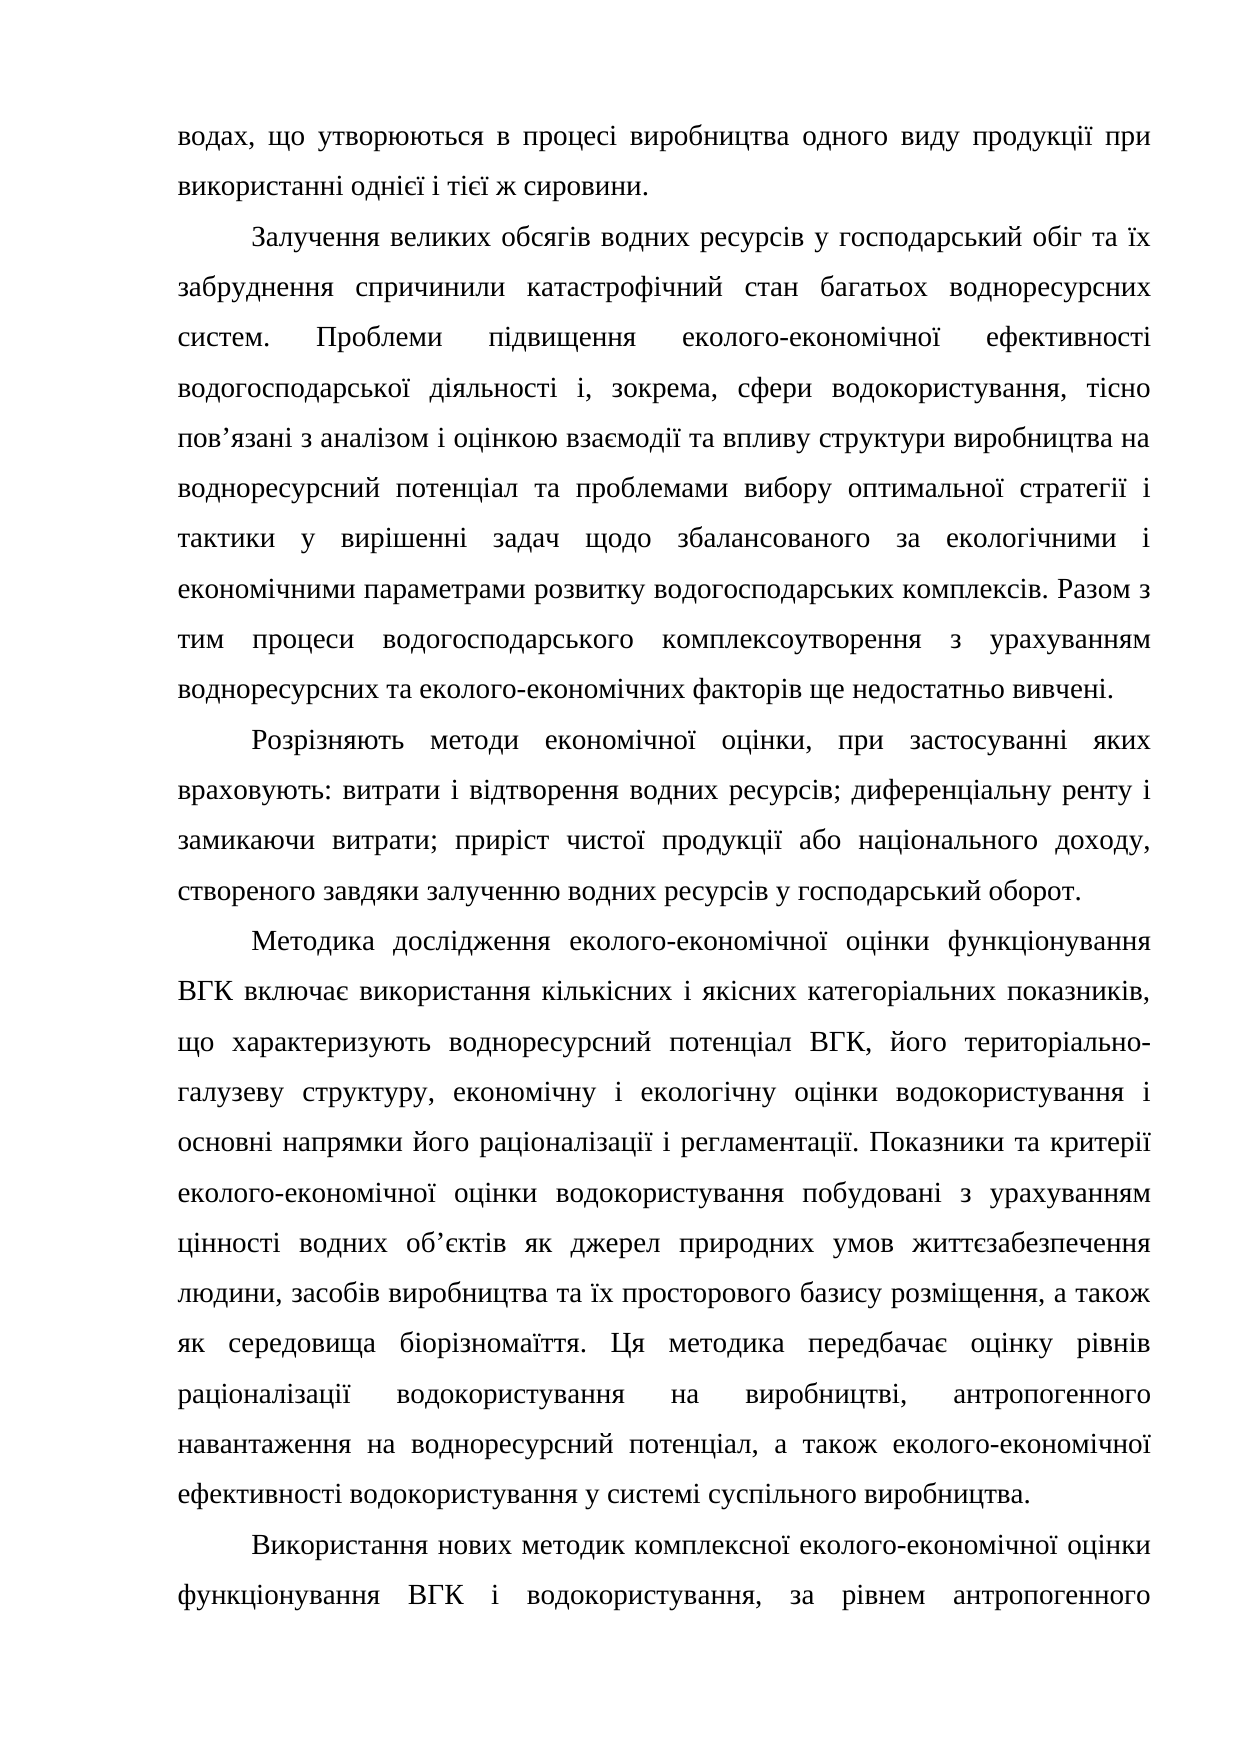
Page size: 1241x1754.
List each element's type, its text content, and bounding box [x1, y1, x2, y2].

text Залучення великих обсягів водних ресурсів у господарський обіг та їх забруднення спричинили катастрофічний стан багатьох водноресурсних систем. Проблеми підвищення еколого-економічної ефективності водогосподарської діяльності і, зокрема, сфери водокористування, тісно пов’язані з аналізом і оцінкою взаємодії та впливу структури виробництва на водноресурсний потенціал та проблемами вибору оптимальної стратегії і тактики у вирішенні задач щодо збалансованого за екологічними і економічними параметрами розвитку водогосподарських комплексів. Разом з тим процеси водогосподарського комплексоутворення з урахуванням водноресурсних та еколого-економічних факторів ще недостатньо вивчені. [177, 219, 1152, 705]
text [177, 118, 1152, 202]
text Розрізняють методи економічної оцінки, при застосуванні яких враховують: витрати і відтворення водних ресурсів; диференціальну ренту і замикаючи витрати; приріст чистої продукції або національного доходу, створеного завдяки залученню водних ресурсів у господарський оборот. [177, 722, 1152, 906]
text Методика дослідження еколого-економічної оцінки функціонування ВГК включає використання кількісних і якісних категоріальних показників, що характеризують водноресурсний потенціал ВГК, його територіально-галузеву структуру, економічну і екологічну оцінки водокористування і основні напрямки його раціоналізації і регламентації. Показники та критерії еколого-економічної оцінки водокористування побудовані з урахуванням цінності водних об’єктів як джерел природних умов життєзабезпечення людини, засобів виробництва та їх просторового базису розміщення, а також як середовища біорізномаїття. Ця методика передбачає оцінку рівнів раціоналізації водокористування на виробництві, антропогенного навантаження на водноресурсний потенціал, а також еколого-економічної ефективності водокористування у системі суспільного виробництва. [177, 923, 1152, 1510]
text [177, 1527, 1152, 1611]
